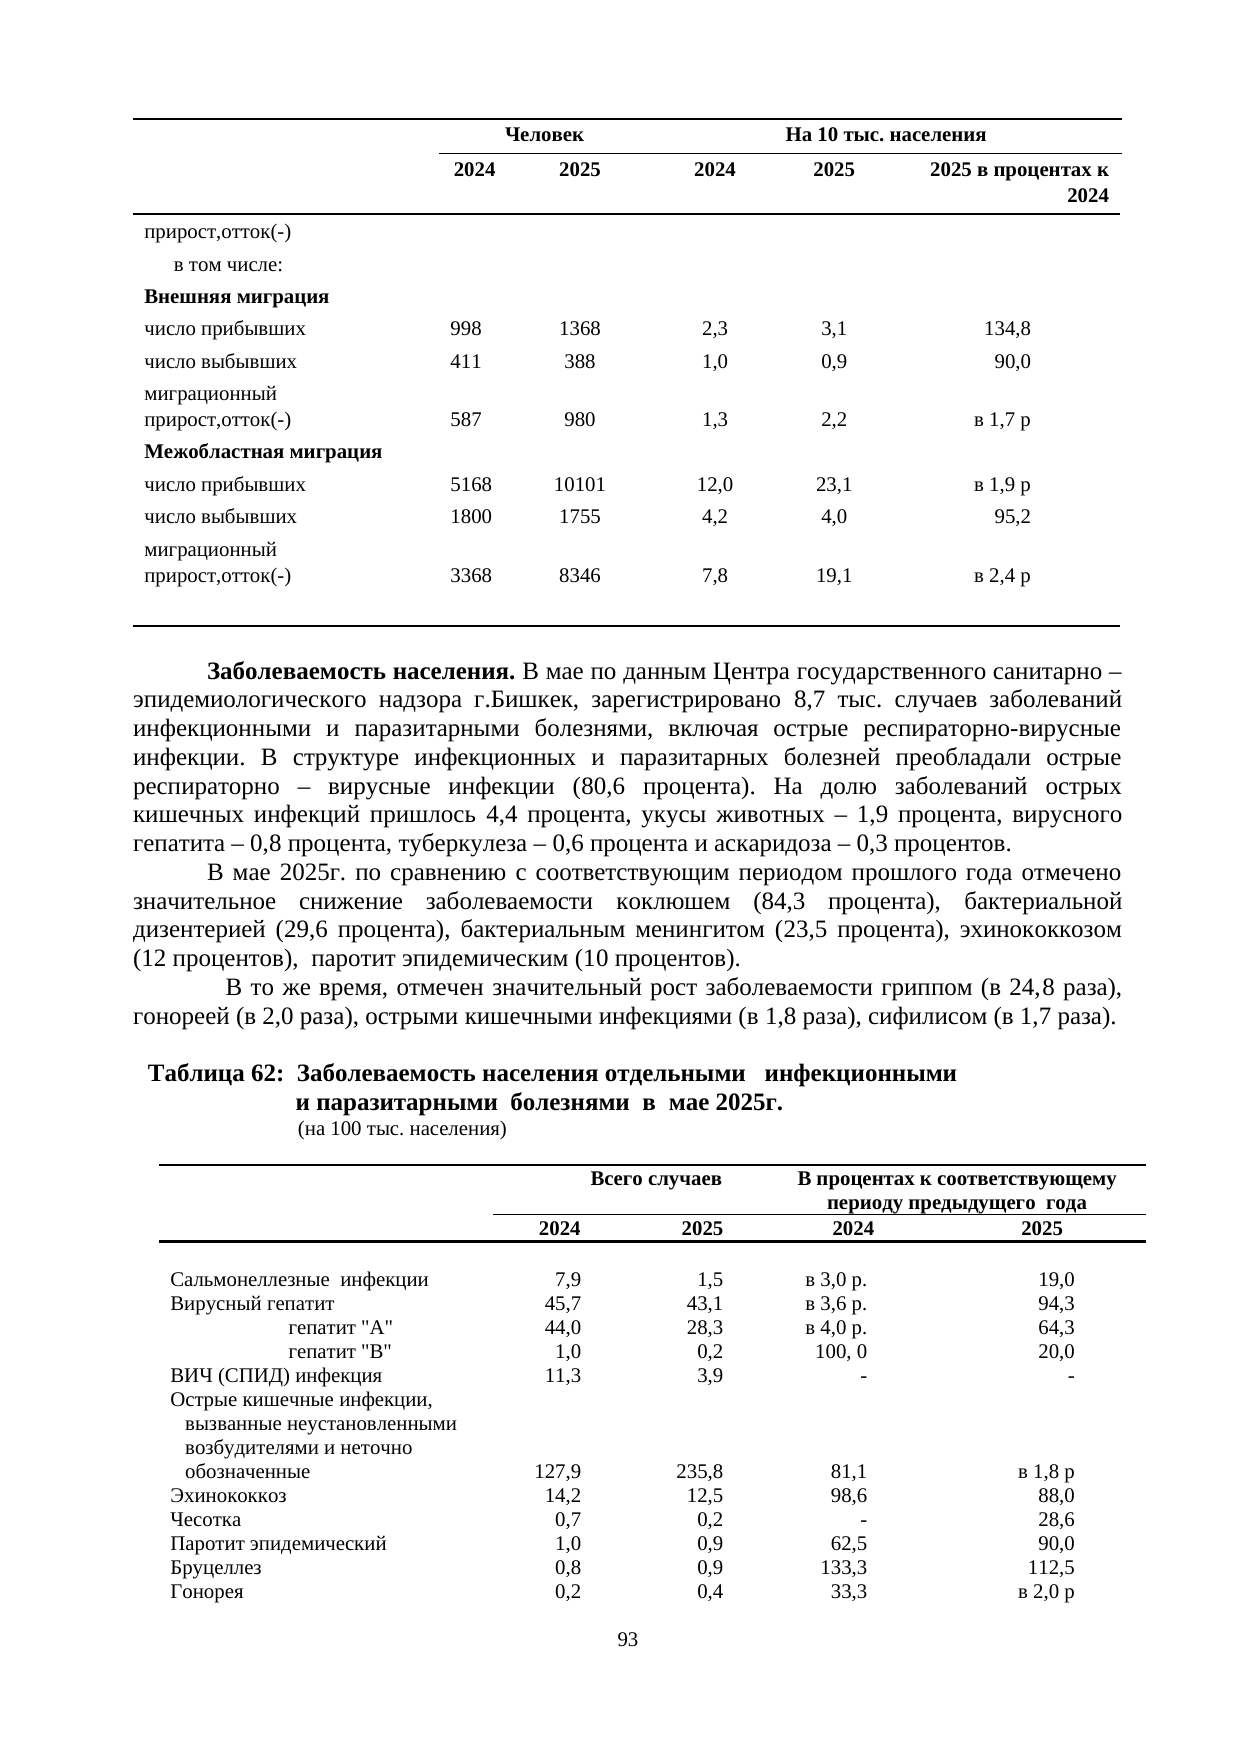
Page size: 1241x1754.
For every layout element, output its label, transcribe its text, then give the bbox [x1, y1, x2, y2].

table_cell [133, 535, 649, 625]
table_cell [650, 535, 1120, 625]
text (на 100 тыс. населения) [148, 1116, 1122, 1140]
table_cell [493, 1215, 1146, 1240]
text Таблица 62: Заболеваемость населения отдельными инфекционными и паразитарными болезнями в мае 2025г. [148, 1058, 1122, 1116]
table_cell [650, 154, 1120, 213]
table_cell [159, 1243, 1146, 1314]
text Заболеваемость населения. В мае по данным Центра государственного санитарно – эпидемиологического надзора г.Бишкек, зарегистрировано 8,7 тыс. случаев заболеваний инфекционными и паразитарными болезнями, включая острые респираторно-вирусные инфекции. В структуре инфекционных и паразитарных болезней преобладали острые респираторно – вирусные инфекции (80,6 процента). На долю заболеваний острых кишечных инфекций пришлось 4,4 процента, укусы животных – 1,9 процента, вирусного гепатита – 0,8 процента, туберкулеза – 0,6 процента и аскаридоза – 0,3 процентов. [133, 656, 1122, 857]
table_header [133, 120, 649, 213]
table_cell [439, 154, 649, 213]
text В то же время, отмечен значительный рост заболеваемости гриппом (в 24,8 раза), гонореей (в 2,0 раза), острыми кишечными инфекциями (в 1,8 раза), сифилисом (в 1,7 раза). [133, 972, 1122, 1029]
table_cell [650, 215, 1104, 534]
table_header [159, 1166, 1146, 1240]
text В мае 2025г. по сравнению с соответствующим периодом прошлого года отмечено значительное снижение заболеваемости коклюшем (84,3 процента), бактериальной дизентерией (29,6 процента), бактериальным менингитом (23,5 процента), эхинококкозом (12 процентов), паротит эпидемическим (10 процентов). [133, 857, 1122, 972]
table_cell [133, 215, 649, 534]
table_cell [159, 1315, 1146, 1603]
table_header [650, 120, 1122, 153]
